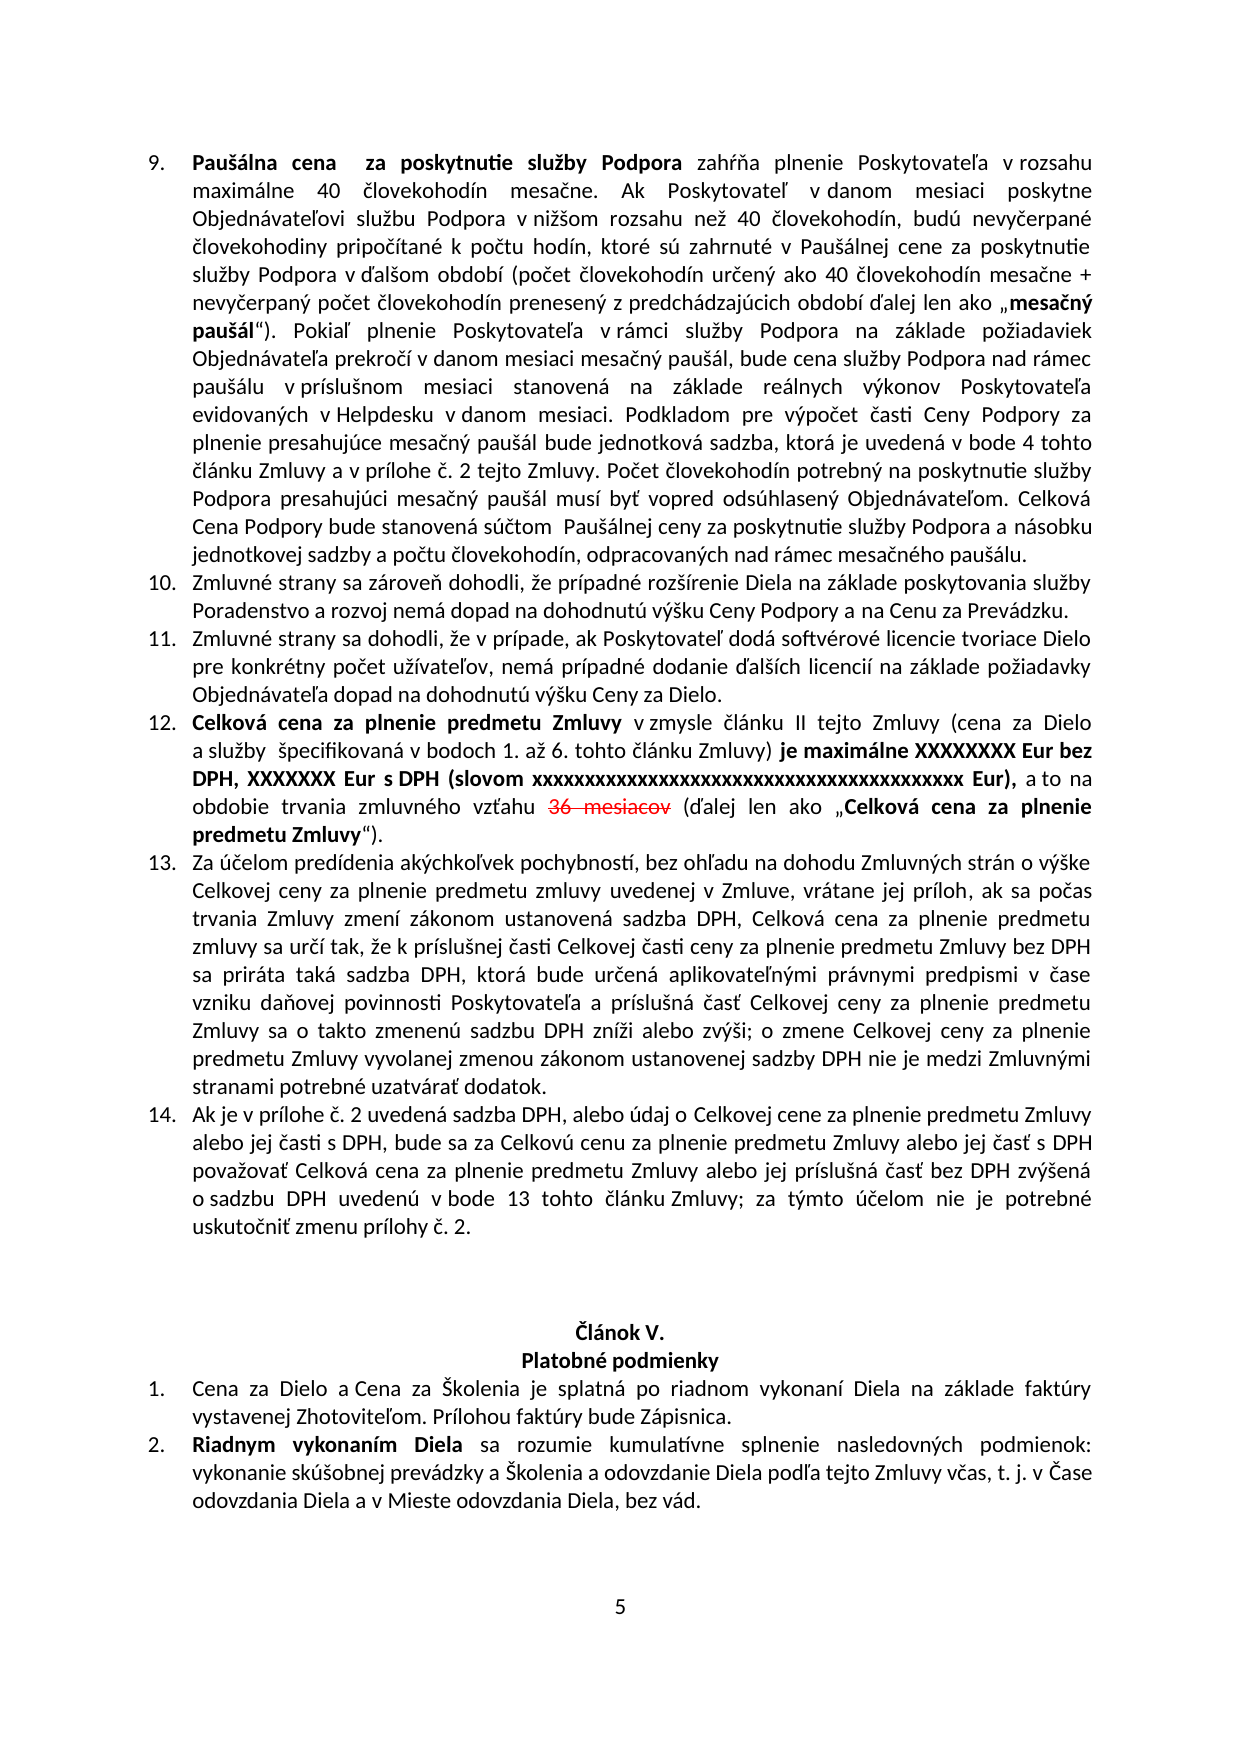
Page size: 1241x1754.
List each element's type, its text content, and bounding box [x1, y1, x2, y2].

list Cena za Dielo a Cena za Školenia je splatná po riadnom vykonaní Diela na základe faktúry vystavenej Zhotoviteľom. Prílohou faktúry bude Zápisnica. [148, 1374, 1092, 1430]
list Zmluvné strany sa zároveň dohodli, že prípadné rozšírenie Diela na základe poskytovania služby Poradenstvo a rozvoj nemá dopad na dohodnutú výšku Ceny Podpory a na Cenu za Prevádzku. [148, 568, 1092, 624]
list Riadnym vykonaním Diela sa rozumie kumulatívne splnenie nasledovných podmienok: vykonanie skúšobnej prevádzky a Školenia a odovzdanie Diela podľa tejto Zmluvy včas, t. j. v Čase odovzdania Diela a v Mieste odovzdania Diela, bez vád. [148, 1430, 1092, 1514]
list Ak je v prílohe č. 2 uvedená sadzba DPH, alebo údaj o Celkovej cene za plnenie predmetu Zmluvy alebo jej časti s DPH, bude sa za Celkovú cenu za plnenie predmetu Zmluvy alebo jej časť s DPH považovať Celková cena za plnenie predmetu Zmluvy alebo jej príslušná časť bez DPH zvýšená o sadzbu DPH uvedenú v bode 13 tohto článku Zmluvy; za týmto účelom nie je potrebné uskutočniť zmenu prílohy č. 2. [148, 1100, 1092, 1241]
list Zmluvné strany sa dohodli, že v prípade, ak Poskytovateľ dodá softvérové licencie tvoriace Dielo pre konkrétny počet užívateľov, nemá prípadné dodanie ďalších licencií na základe požiadavky Objednávateľa dopad na dohodnutú výšku Ceny za Dielo. [148, 624, 1092, 708]
list Za účelom predídenia akýchkoľvek pochybností, bez ohľadu na dohodu Zmluvných strán o výške Celkovej ceny za plnenie predmetu zmluvy uvedenej v Zmluve, vrátane jej príloh, ak sa počas trvania Zmluvy zmení zákonom ustanovená sadzba DPH, Celková cena za plnenie predmetu zmluvy sa určí tak, že k príslušnej časti Celkovej časti ceny za plnenie predmetu Zmluvy bez DPH sa priráta taká sadzba DPH, ktorá bude určená aplikovateľnými právnymi predpismi v čase vzniku daňovej povinnosti Poskytovateľa a príslušná časť Celkovej ceny za plnenie predmetu Zmluvy sa o takto zmenenú sadzbu DPH zníži alebo zvýši; o zmene Celkovej ceny za plnenie predmetu Zmluvy vyvolanej zmenou zákonom ustanovenej sadzby DPH nie je medzi Zmluvnými stranami potrebné uzatvárať dodatok. [148, 848, 1092, 1100]
text Článok V. [148, 1318, 1092, 1346]
list Celková cena za plnenie predmetu Zmluvy v zmysle článku II tejto Zmluvy (cena za Dielo a služby špecifikovaná v bodoch 1. až 6. tohto článku Zmluvy) je maximálne XXXXXXXX Eur bez DPH, XXXXXXX Eur s DPH (slovom xxxxxxxxxxxxxxxxxxxxxxxxxxxxxxxxxxxxxxxxx Eur), a to na obdobie trvania zmluvného vzťahu 36 mesiacov (ďalej len ako „Celková cena za plnenie predmetu Zmluvy“). [148, 708, 1092, 848]
list Paušálna cena za poskytnutie služby Podpora zahŕňa plnenie Poskytovateľa v rozsahu maximálne 40 človekohodín mesačne. Ak Poskytovateľ v danom mesiaci poskytne Objednávateľovi službu Podpora v nižšom rozsahu než 40 človekohodín, budú nevyčerpané človekohodiny pripočítané k počtu hodín, ktoré sú zahrnuté v Paušálnej cene za poskytnutie služby Podpora v ďalšom období (počet človekohodín určený ako 40 človekohodín mesačne + nevyčerpaný počet človekohodín prenesený z predchádzajúcich období ďalej len ako „mesačný paušál“). Pokiaľ plnenie Poskytovateľa v rámci služby Podpora na základe požiadaviek Objednávateľa prekročí v danom mesiaci mesačný paušál, bude cena služby Podpora nad rámec paušálu v príslušnom mesiaci stanovená na základe reálnych výkonov Poskytovateľa evidovaných v Helpdesku v danom mesiaci. Podkladom pre výpočet časti Ceny Podpory za plnenie presahujúce mesačný paušál bude jednotková sadzba, ktorá je uvedená v bode 4 tohto článku Zmluvy a v prílohe č. 2 tejto Zmluvy. Počet človekohodín potrebný na poskytnutie služby Podpora presahujúci mesačný paušál musí byť vopred odsúhlasený Objednávateľom. Celková Cena Podpory bude stanovená súčtom Paušálnej ceny za poskytnutie služby Podpora a násobku jednotkovej sadzby a počtu človekohodín, odpracovaných nad rámec mesačného paušálu. [148, 148, 1092, 568]
text Platobné podmienky [148, 1346, 1092, 1374]
